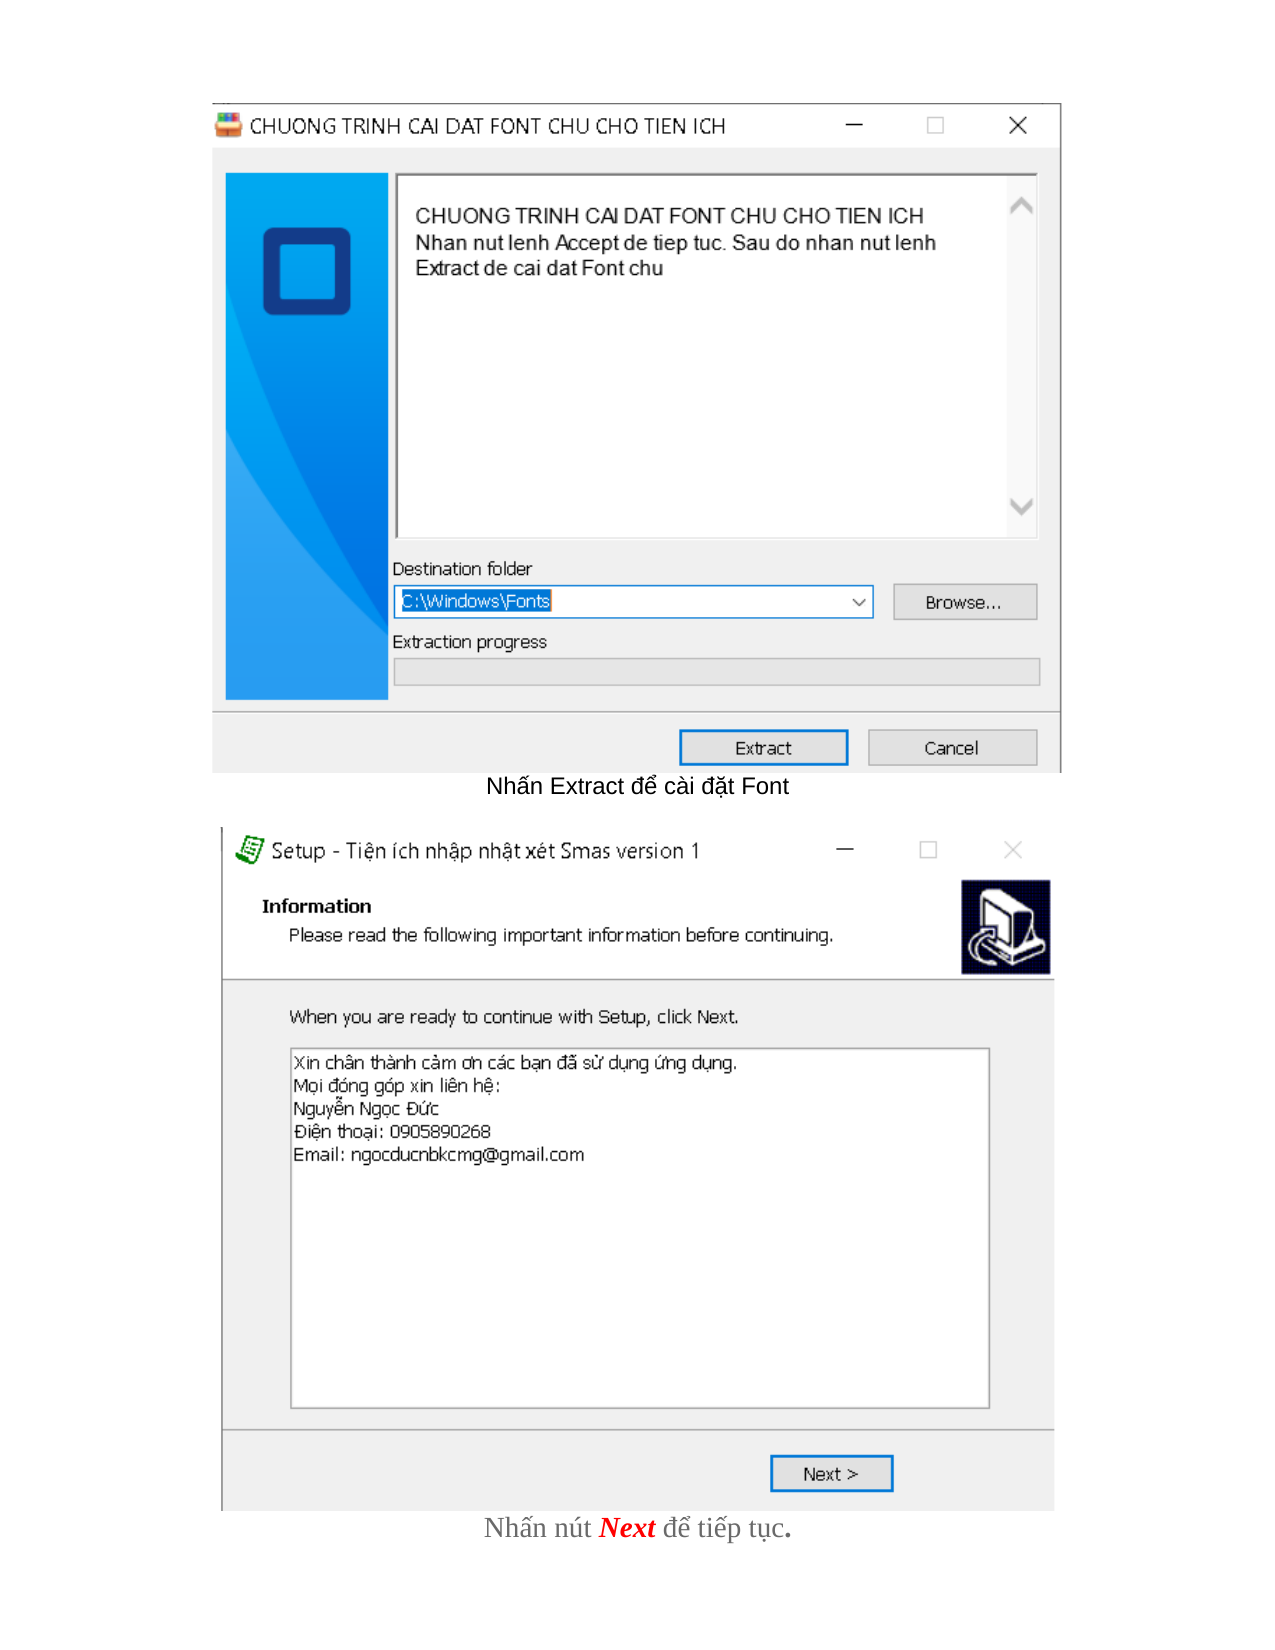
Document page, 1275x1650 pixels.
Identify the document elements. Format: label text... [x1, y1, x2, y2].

text Nhấn Extract để cài đặt Font [150, 772, 1125, 800]
picture [220, 827, 1055, 1511]
text Nhấn nút Next để tiếp tục. [150, 1510, 1125, 1544]
